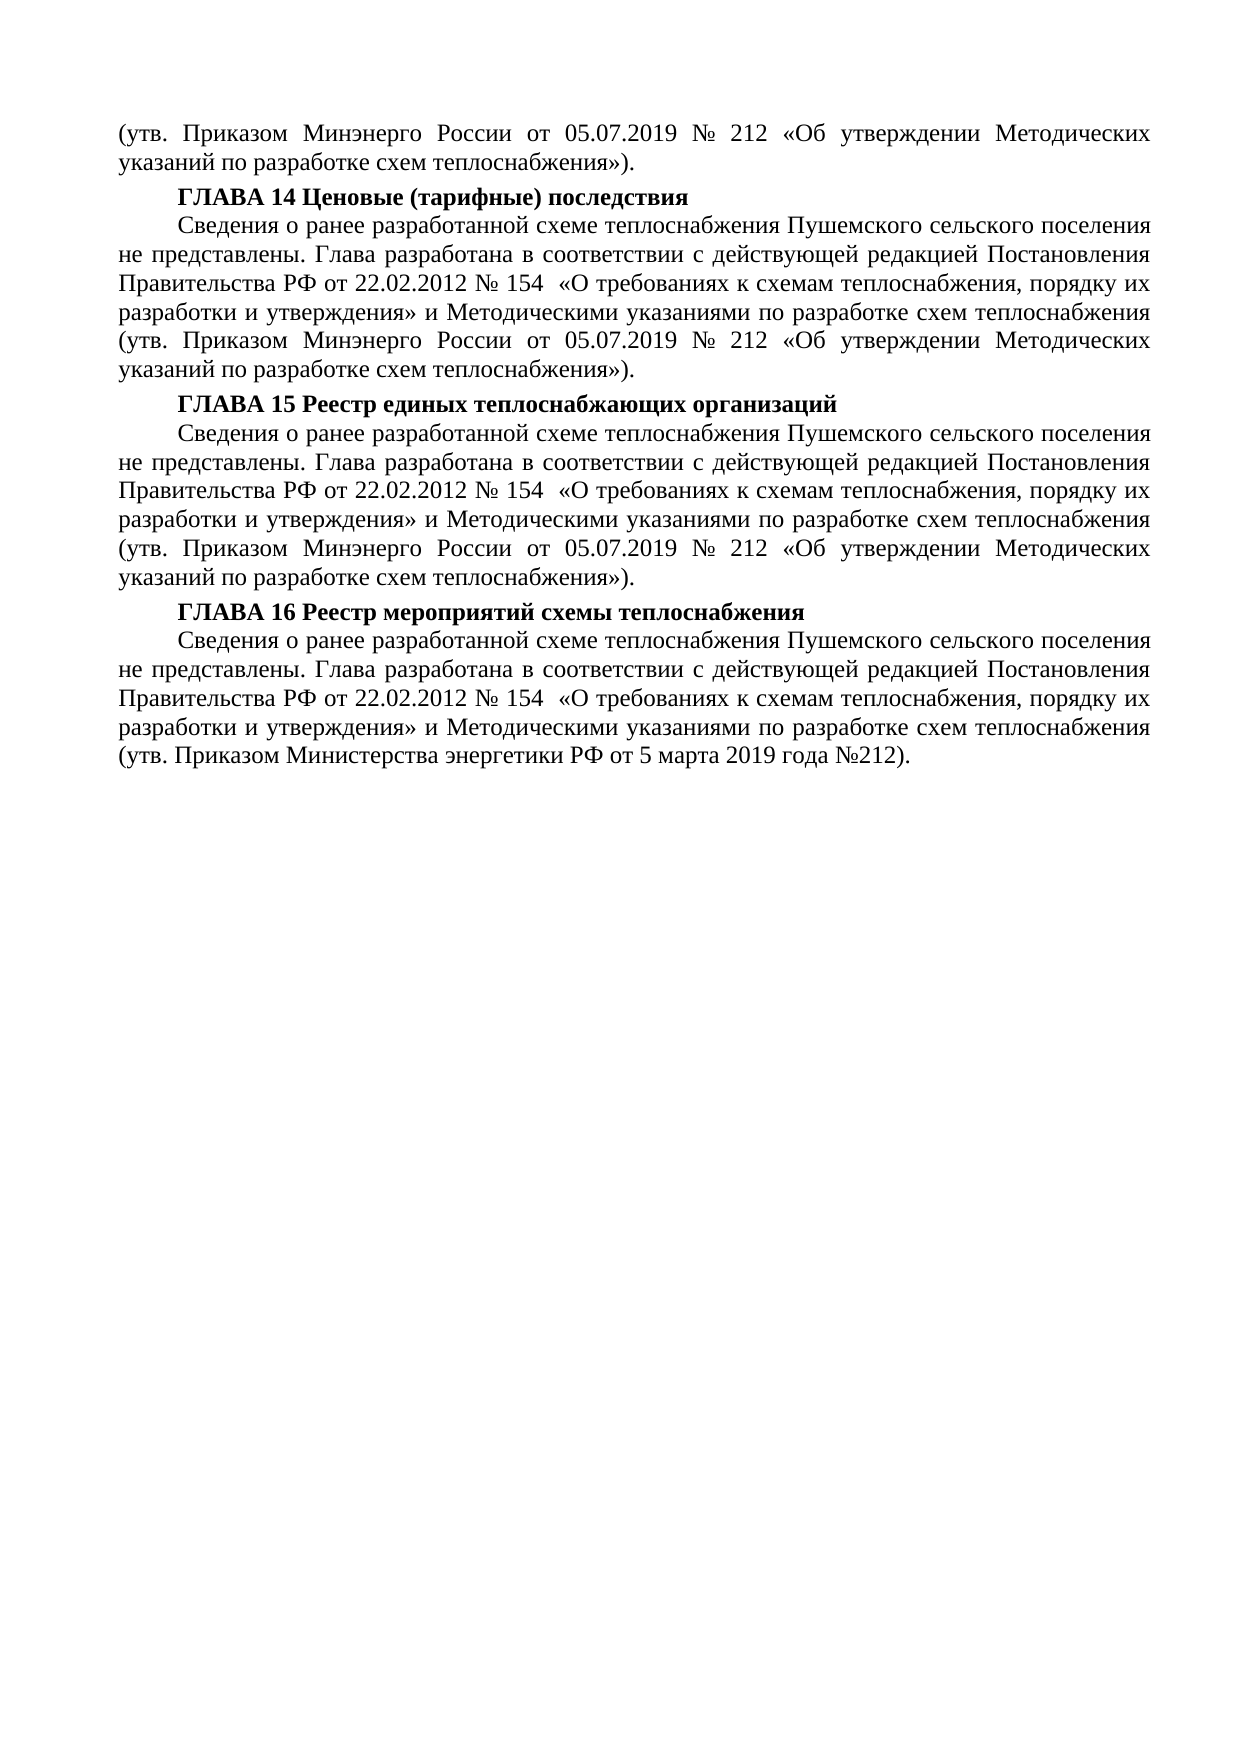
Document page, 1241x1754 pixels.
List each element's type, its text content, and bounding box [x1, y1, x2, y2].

text Сведения о ранее разработанной схеме теплоснабжения Пушемского сельского поселения не представлены. Глава разработана в соответствии с действующей редакцией Постановления Правительства РФ от 22.02.2012 № 154 «О требованиях к схемам теплоснабжения, порядку их разработки и утверждения» и Методическими указаниями по разработке схем теплоснабжения (утв. Приказом Министерства энергетики РФ от 5 марта 2019 года №212). [118, 626, 1152, 769]
subtitle ГЛАВА 16 Реестр мероприятий схемы теплоснабжения [118, 597, 1152, 626]
subtitle ГЛАВА 15 Реестр единых теплоснабжающих организаций [118, 389, 1152, 418]
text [118, 118, 1152, 176]
subtitle ГЛАВА 14 Ценовые (тарифные) последствия [118, 182, 1152, 211]
